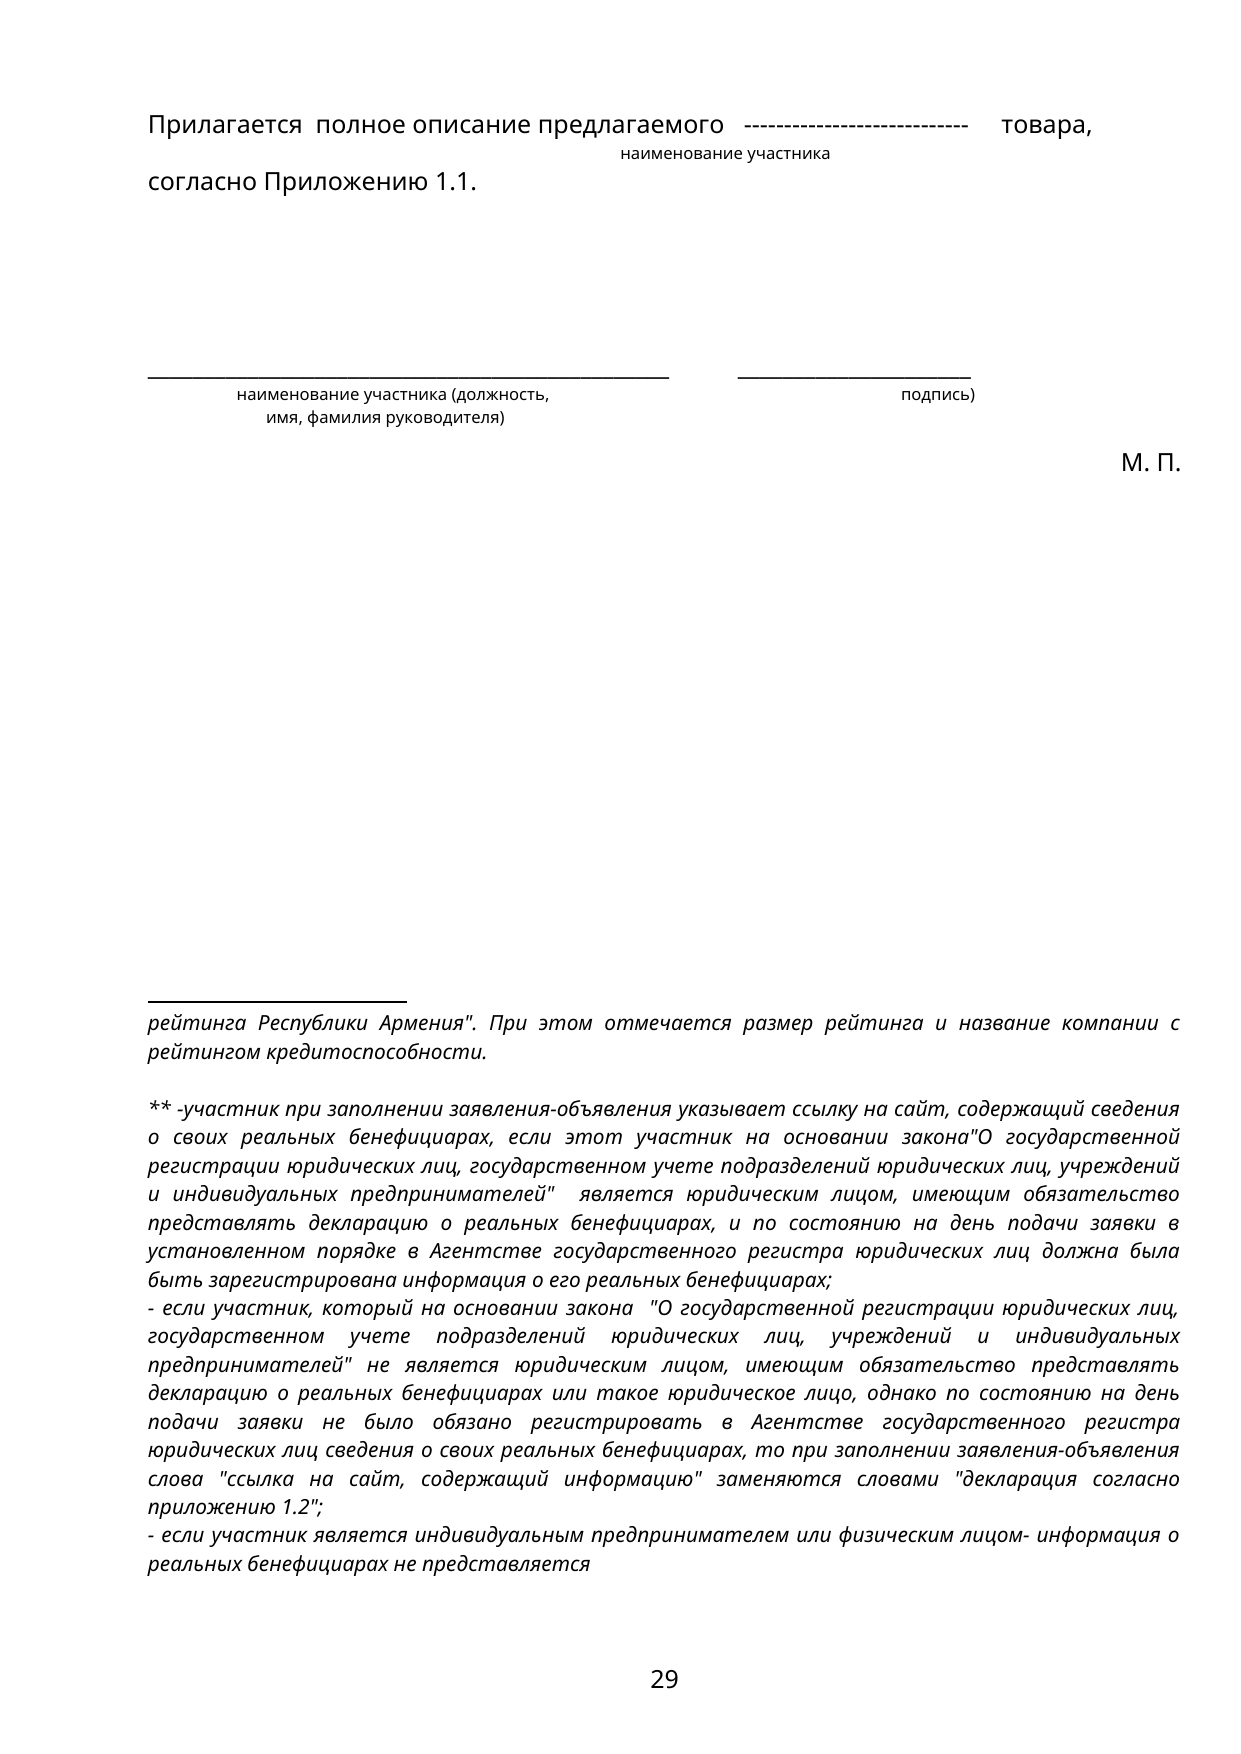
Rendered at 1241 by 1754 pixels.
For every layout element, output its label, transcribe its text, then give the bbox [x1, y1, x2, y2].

text Прилагается полное описание предлагаемого ---------------------------- товара, [148, 107, 1181, 141]
text имя, фамилия руководителя) [266, 406, 1181, 428]
text согласно Приложению 1.1. [148, 164, 1181, 198]
text _______________________________________________ _____________________ [148, 349, 1181, 383]
text наименование участника (должность, подпись) [236, 383, 1181, 406]
text наименование участника [148, 141, 1181, 164]
text М. П. [148, 445, 1181, 479]
